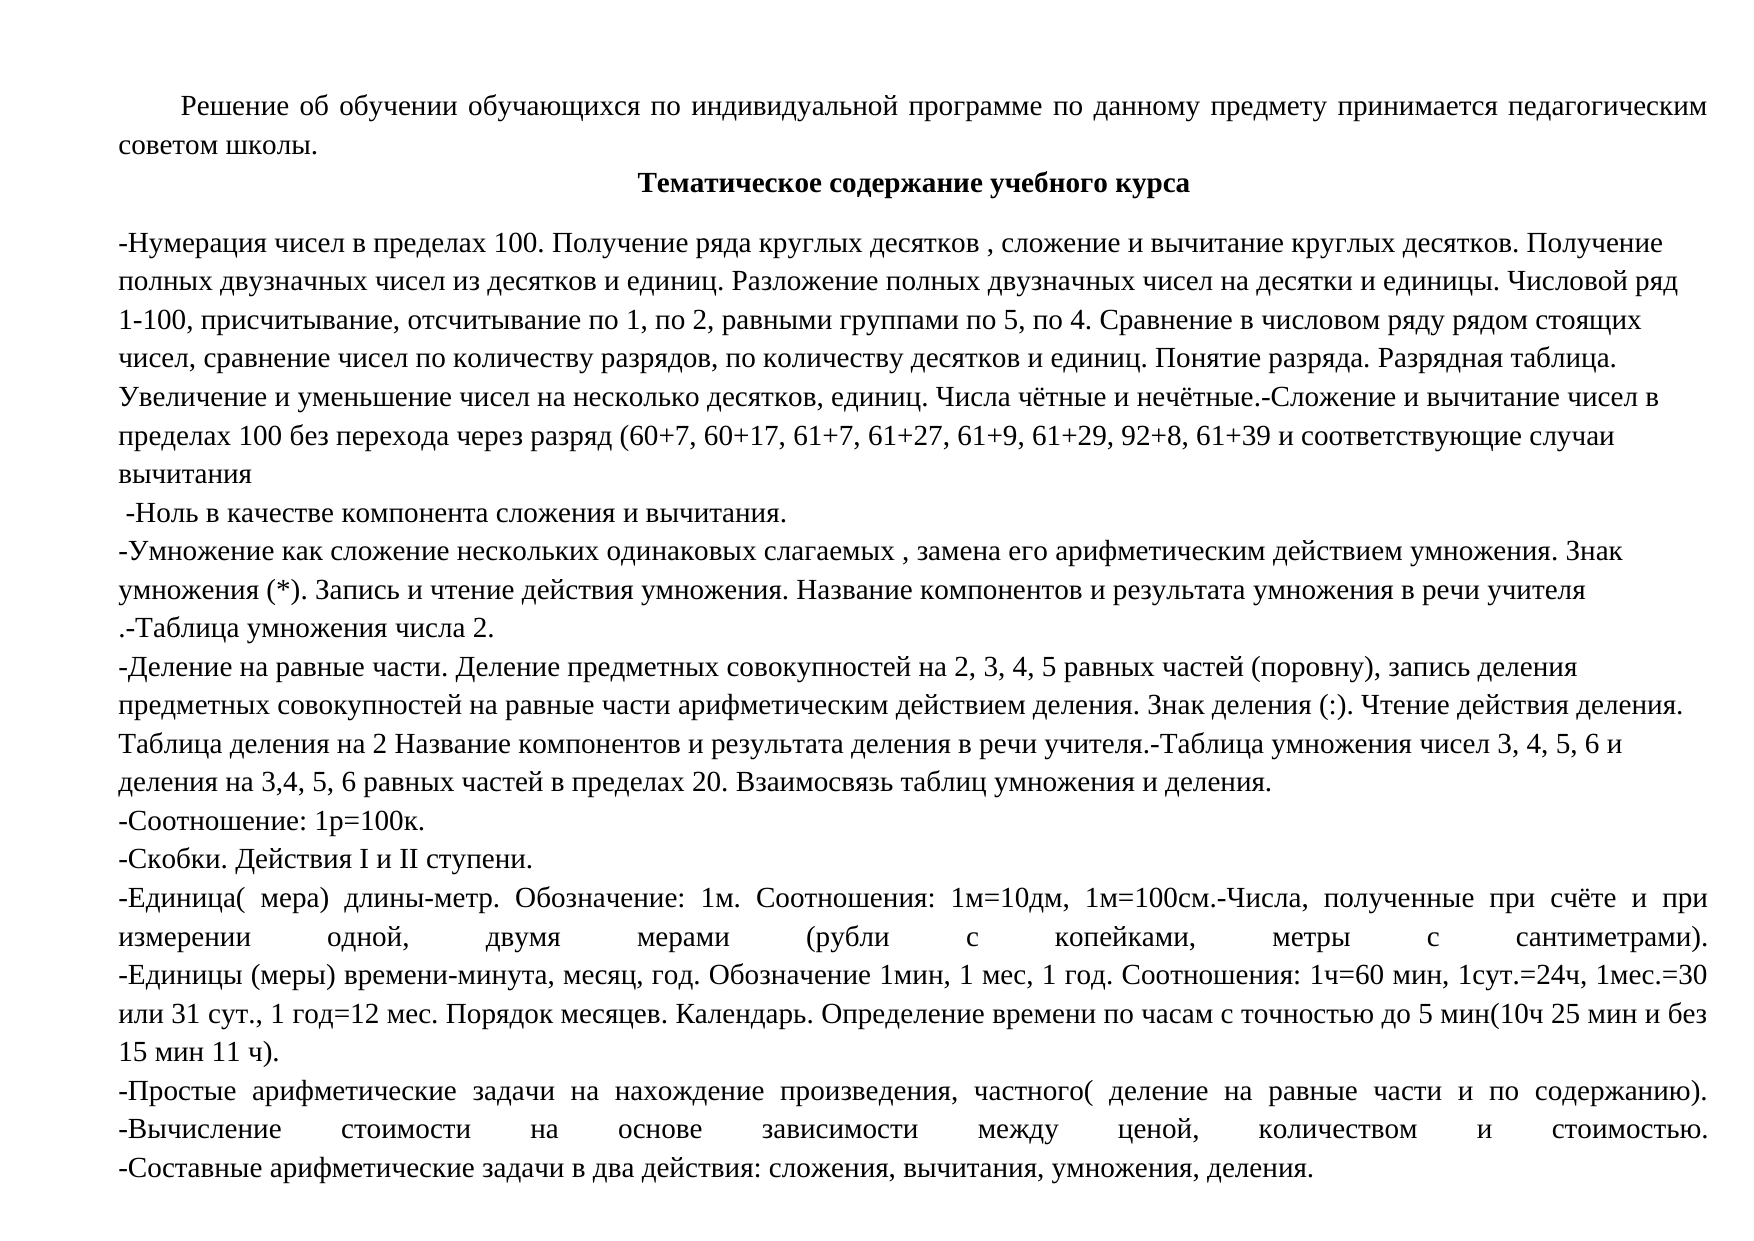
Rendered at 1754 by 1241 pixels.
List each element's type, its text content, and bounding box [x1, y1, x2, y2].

text Тематическое содержание учебного курса [118, 166, 1709, 199]
text -Нумерация чисел в пределах 100. Получение ряда круглых десятков , сложение и вычитание круглых десятков. Получение полных двузначных чисел из десятков и единиц. Разложение полных двузначных чисел на десятки и единицы. Числовой ряд 1-100, присчитывание, отсчитывание по 1, по 2, равными группами по 5, по 4. Сравнение в числовом ряду рядом стоящих чисел, сравнение чисел по количеству разрядов, по количеству десятков и единиц. Понятие разряда. Разрядная таблица. Увеличение и уменьшение чисел на несколько десятков, единиц. Числа чётные и нечётные.-Сложение и вычитание чисел в пределах 100 без перехода через разряд (60+7, 60+17, 61+7, 61+27, 61+9, 61+29, 92+8, 61+39 и соответствующие случаи вычитания [118, 225, 1709, 490]
text Решение об обучении обучающихся по индивидуальной программе по данному предмету принимается педагогическим советом школы. [118, 88, 1709, 161]
text .-Таблица умножения числа 2. -Деление на равные части. Деление предметных совокупностей на 2, 3, 4, 5 равных частей (поровну), запись деления предметных совокупностей на равные части арифметическим действием деления. Знак деления (:). Чтение действия деления. Таблица деления на 2 Название компонентов и результата деления в речи учителя.-Таблица умножения чисел 3, 4, 5, 6 и деления на 3,4, 5, 6 равных частей в пределах 20. Взаимосвязь таблиц умножения и деления. [118, 610, 1709, 798]
text -Простые арифметические задачи на нахождение произведения, частного( деление на равные части и по содержанию). -Вычисление стоимости на основе зависимости между ценой, количеством и стоимостью. -Составные арифметические задачи в два действия: сложения, вычитания, умножения, деления. [118, 1073, 1709, 1183]
text -Ноль в качестве компонента сложения и вычитания. -Умножение как сложение нескольких одинаковых слагаемых , замена его арифметическим действием умножения. Знак умножения (*). Запись и чтение действия умножения. Название компонентов и результата умножения в речи учителя [118, 495, 1709, 605]
text -Соотношение: 1р=100к. -Скобки. Действия I и II ступени. [118, 803, 1709, 875]
text -Единица( мера) длины-метр. Обозначение: 1м. Соотношения: 1м=10дм, 1м=100см.-Числа, полученные при счёте и при измерении одной, двумя мерами (рубли с копейками, метры с сантиметрами). -Единицы (меры) времени-минута, месяц, год. Обозначение 1мин, 1 мес, 1 год. Соотношения: 1ч=60 мин, 1сут.=24ч, 1мес.=30 или 31 сут., 1 год=12 мес. Порядок месяцев. Календарь. Определение времени по часам с точностью до 5 мин(10ч 25 мин и без 15 мин 11 ч). [118, 880, 1709, 1068]
